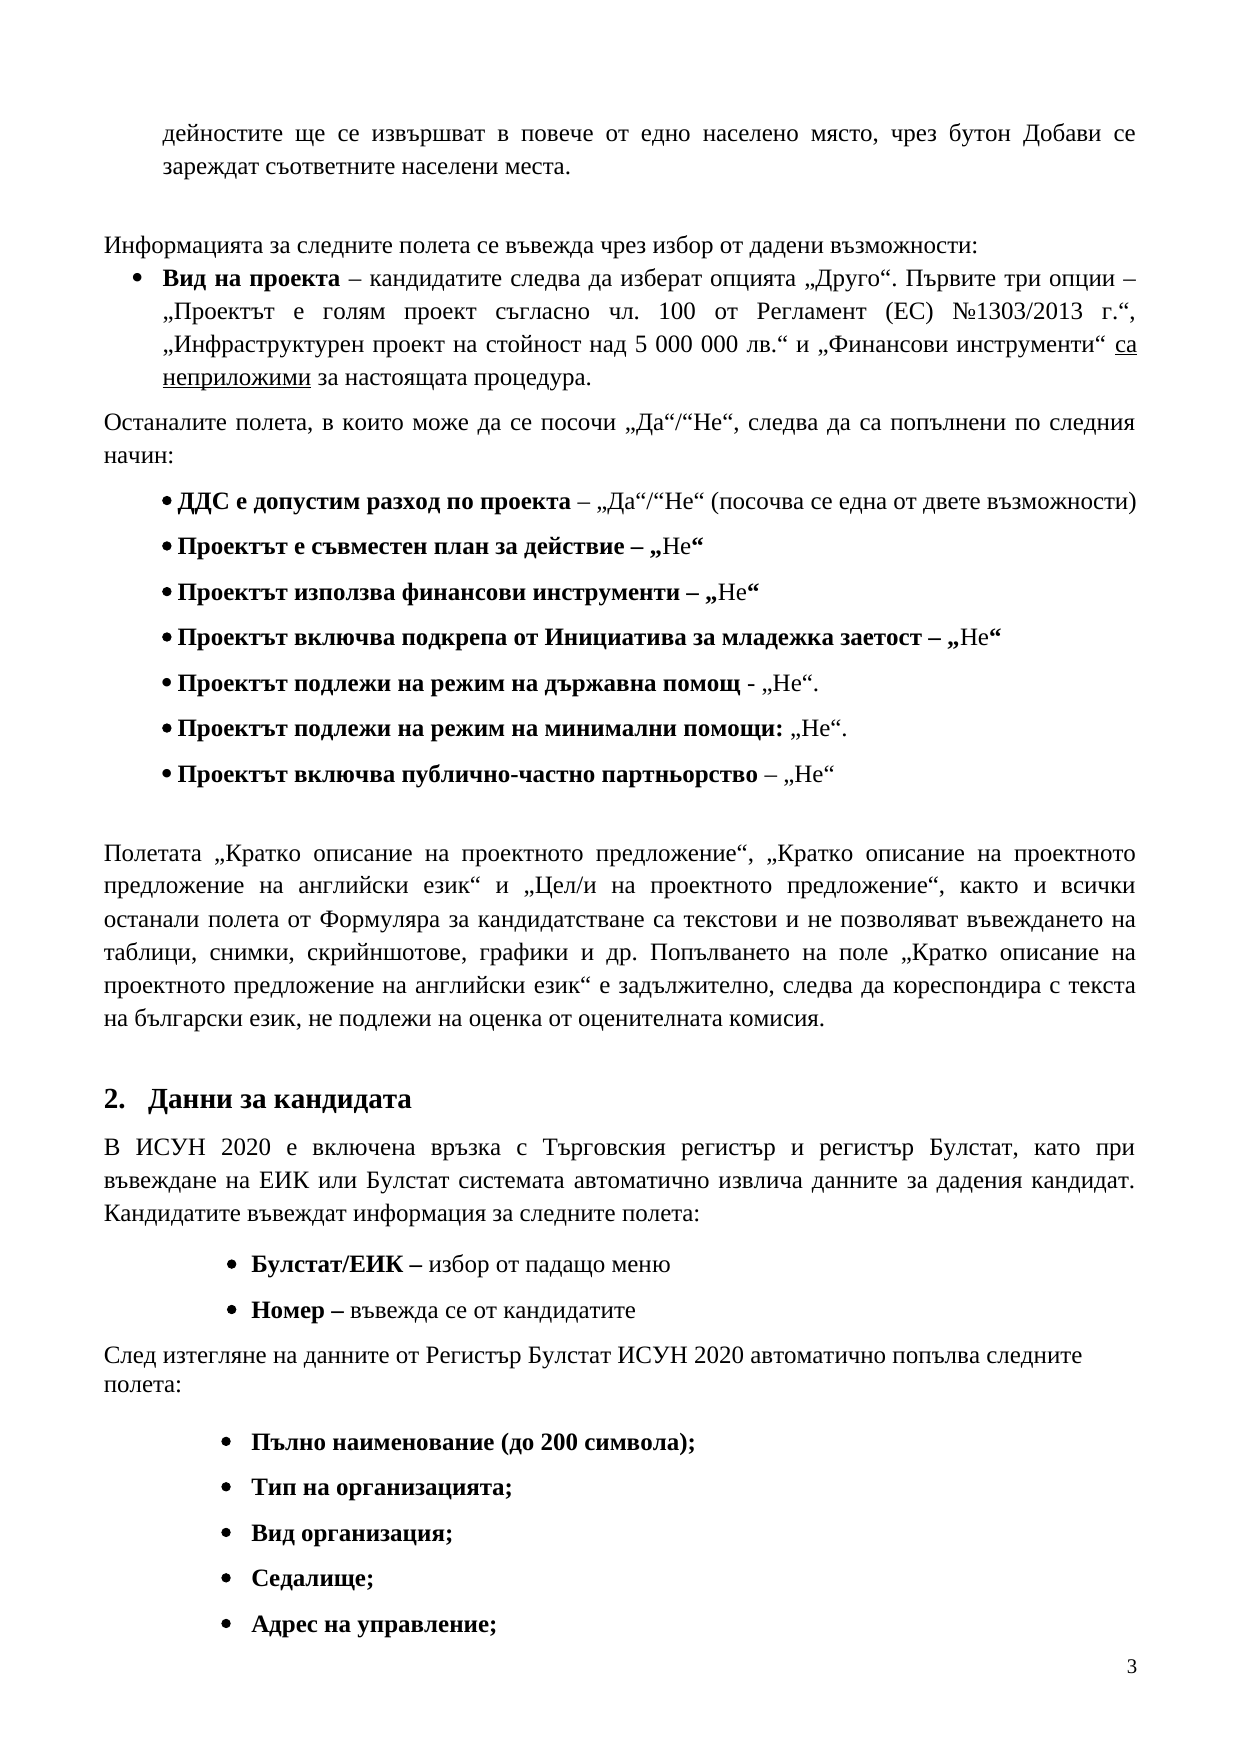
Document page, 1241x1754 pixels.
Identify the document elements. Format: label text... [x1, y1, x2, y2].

text След изтегляне на данните от Регистър Булстат ИСУН 2020 автоматично попълва следните полета: [103, 1341, 1137, 1398]
list Булстат/ЕИК – избор от падащо меню [227, 1249, 1137, 1278]
list Адрес на управление; [222, 1609, 1137, 1638]
list Седалище; [222, 1563, 1137, 1592]
list Проектът включва публично-частно партньорство – „Не“ [162, 759, 1137, 788]
text Останалите полета, в които може да се посочи „Да“/“Не“, следва да са попълнени по следния начин: [103, 407, 1137, 469]
list Тип на организацията; [222, 1472, 1137, 1501]
list Данни за кандидата [103, 1081, 1137, 1114]
list Проектът подлежи на режим на държавна помощ - „Не“. [162, 668, 1137, 697]
list Номер – въвежда се от кандидатите [227, 1295, 1137, 1324]
list Проектът подлежи на режим на минимални помощи: „Не“. [162, 713, 1137, 742]
text Информацията за следните полета се въвежда чрез избор от дадени възможности: [103, 230, 1137, 258]
list Вид организация; [222, 1518, 1137, 1547]
text Полетата „Кратко описание на проектното предложение“, „Кратко описание на проектното предложение на английски език“ и „Цел/и на проектното предложение“, както и всички останали полета от Формуляра за кандидатстване са текстови и не позволяват въвеждането на таблици, снимки, скрийншотове, графики и др. Попълването на поле „Кратко описание на проектното предложение на английски език“ е задължително, следва да кореспондира с текста на български език, не подлежи на оценка от оценителната комисия. [103, 838, 1137, 1031]
list Проектът включва подкрепа от Инициатива за младежка заетост – „Не“ [162, 622, 1137, 651]
list Пълно наименование (до 200 символа); [222, 1427, 1137, 1456]
list ДДС е допустим разход по проекта – „Да“/“Не“ (посочва се една от двете възможности) [162, 486, 1137, 515]
list Вид на проекта – кандидатите следва да изберат опцията „Друго“. Първите три опции – „Проектът е голям проект съгласно чл. 100 от Регламент (ЕС) №1303/2013 г.“, „Инфраструктурен проект на стойност над 5 000 000 лв.“ и „Финансови инструменти“ са неприложими за настоящата процедура. [133, 263, 1137, 391]
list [133, 118, 1137, 180]
list Проектът използва финансови инструменти – „Не“ [162, 577, 1137, 606]
text В ИСУН 2020 е включена връзка с Търговския регистър и регистър Булстат, като при въвеждане на ЕИК или Булстат системата автоматично извлича данните за дадения кандидат. Кандидатите въвеждат информация за следните полета: [103, 1132, 1137, 1226]
list Проектът е съвместен план за действие – „Не“ [162, 531, 1137, 560]
